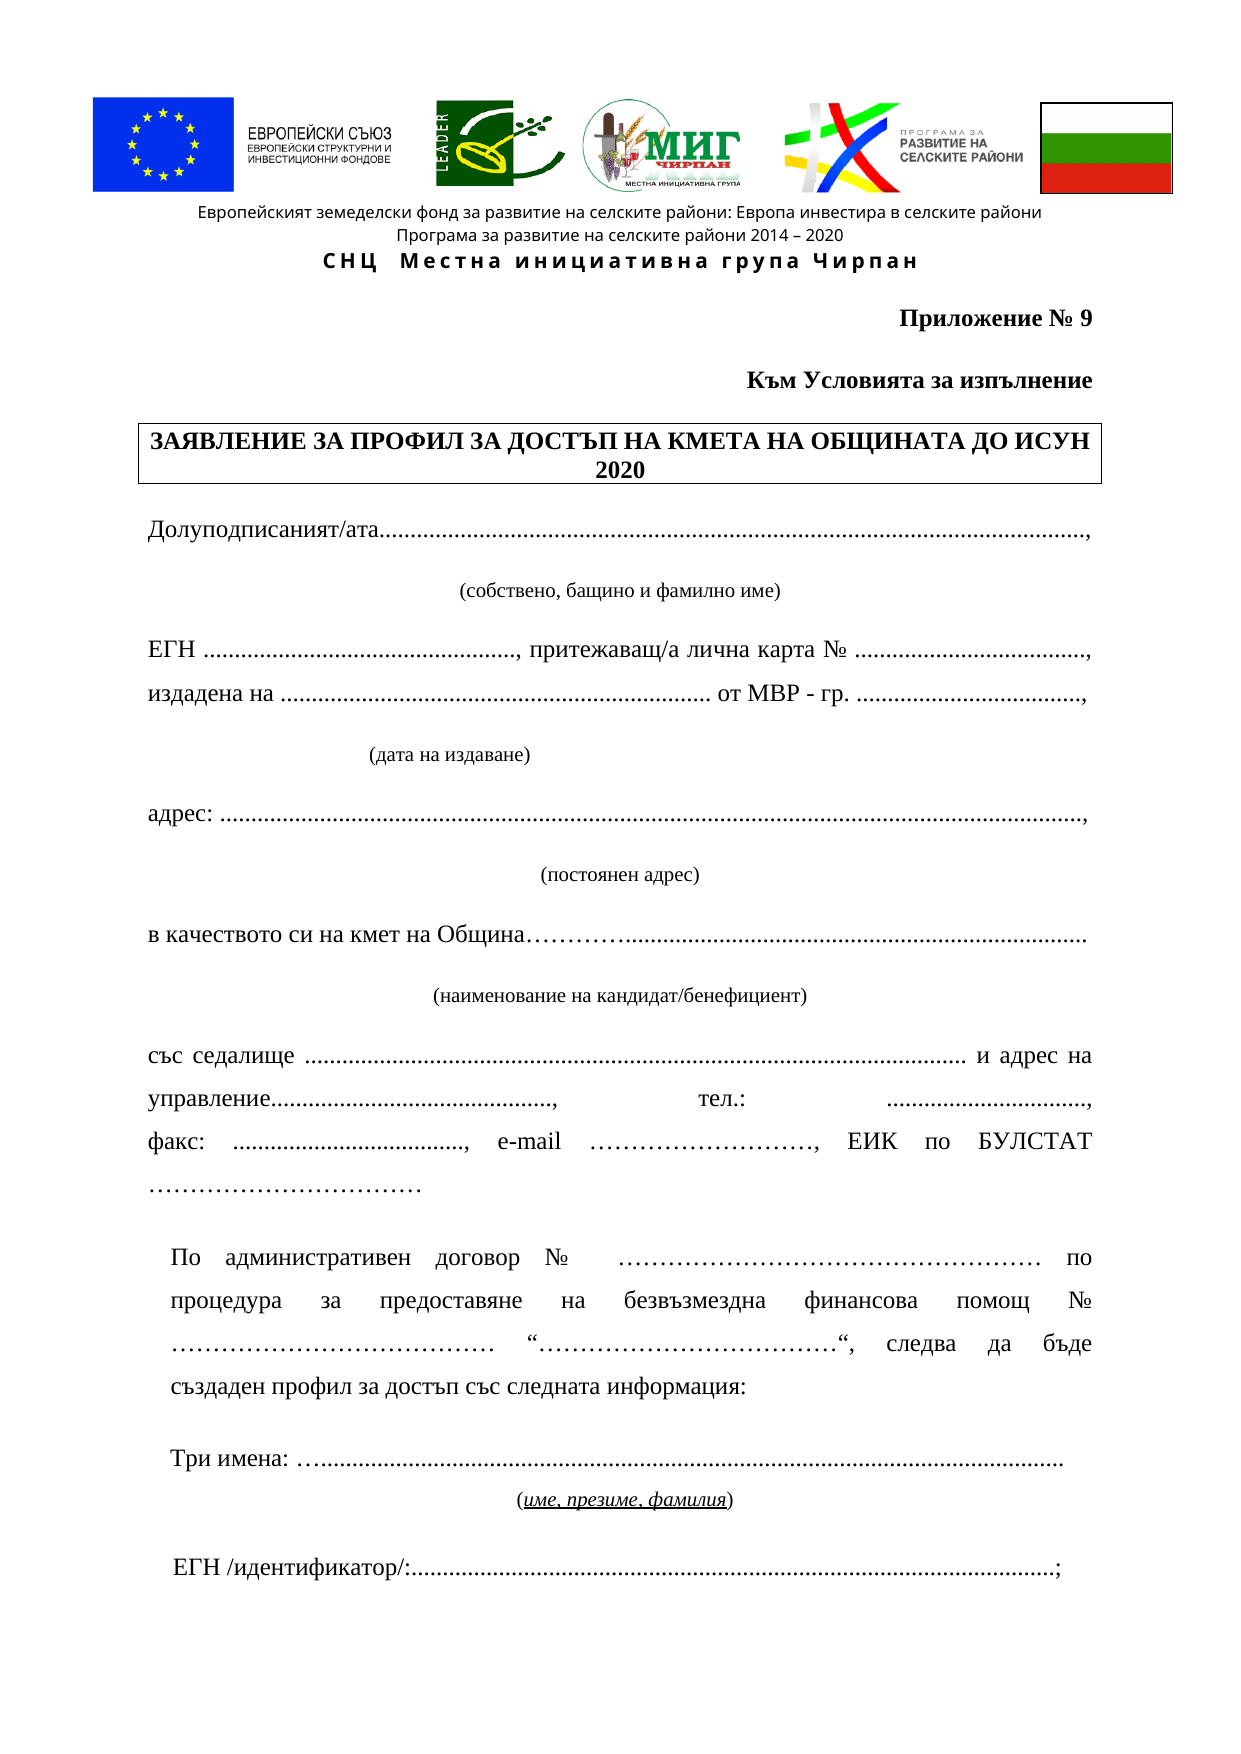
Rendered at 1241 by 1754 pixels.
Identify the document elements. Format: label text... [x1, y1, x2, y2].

text (наименование на кандидат/бенефициент) [148, 983, 1093, 1007]
text По административен договор № …………………………………………… по процедура за предоставяне на безвъзмездна финансова помощ № ………………………………… “………………………………“, следва да бъде създаден профил за достъп със следната информация: [170, 1242, 1093, 1400]
text ЕГН .................................................., притежаващ/а лична карта № ....................................., издадена на ..................................................................... от МВР - гр. ...................................., [148, 634, 1093, 706]
text ЗАЯВЛЕНИЕ ЗА ПРОФИЛ ЗА ДОСТЪП НА КМЕТА НА ОБЩИНАТА ДО ИСУН 2020 [139, 424, 1101, 483]
text в качеството си на кмет на Община………….......................................................................... [148, 919, 1093, 948]
text адрес: .........................................................................................................................................., [148, 798, 1093, 827]
text Към Условията за изпълнение [148, 365, 1093, 394]
picture [770, 95, 1033, 199]
picture [436, 100, 569, 186]
picture [582, 99, 741, 192]
text (дата на издаване) [295, 742, 1093, 766]
text Долуподписаният/ата................................................................................................................., [148, 514, 1093, 542]
text Три имена: …....................................................................................................................... [170, 1443, 1093, 1472]
text ЕГН /идентификатор/:.......................................................................................................; [148, 1552, 1093, 1581]
text със седалище .......................................................................................................... и адрес на управление............................................., тел.: ................................, факс: ....................................., e-mail ………………………, ЕИК по БУЛСТАТ …………………………… [148, 1040, 1093, 1198]
text (собствено, бащино и фамилно име) [148, 578, 1093, 602]
picture [79, 82, 425, 202]
text Приложение № 9 [148, 303, 1093, 331]
text (име, презиме, фамилия) [465, 1487, 1093, 1511]
text (постоянен адрес) [148, 862, 1093, 886]
